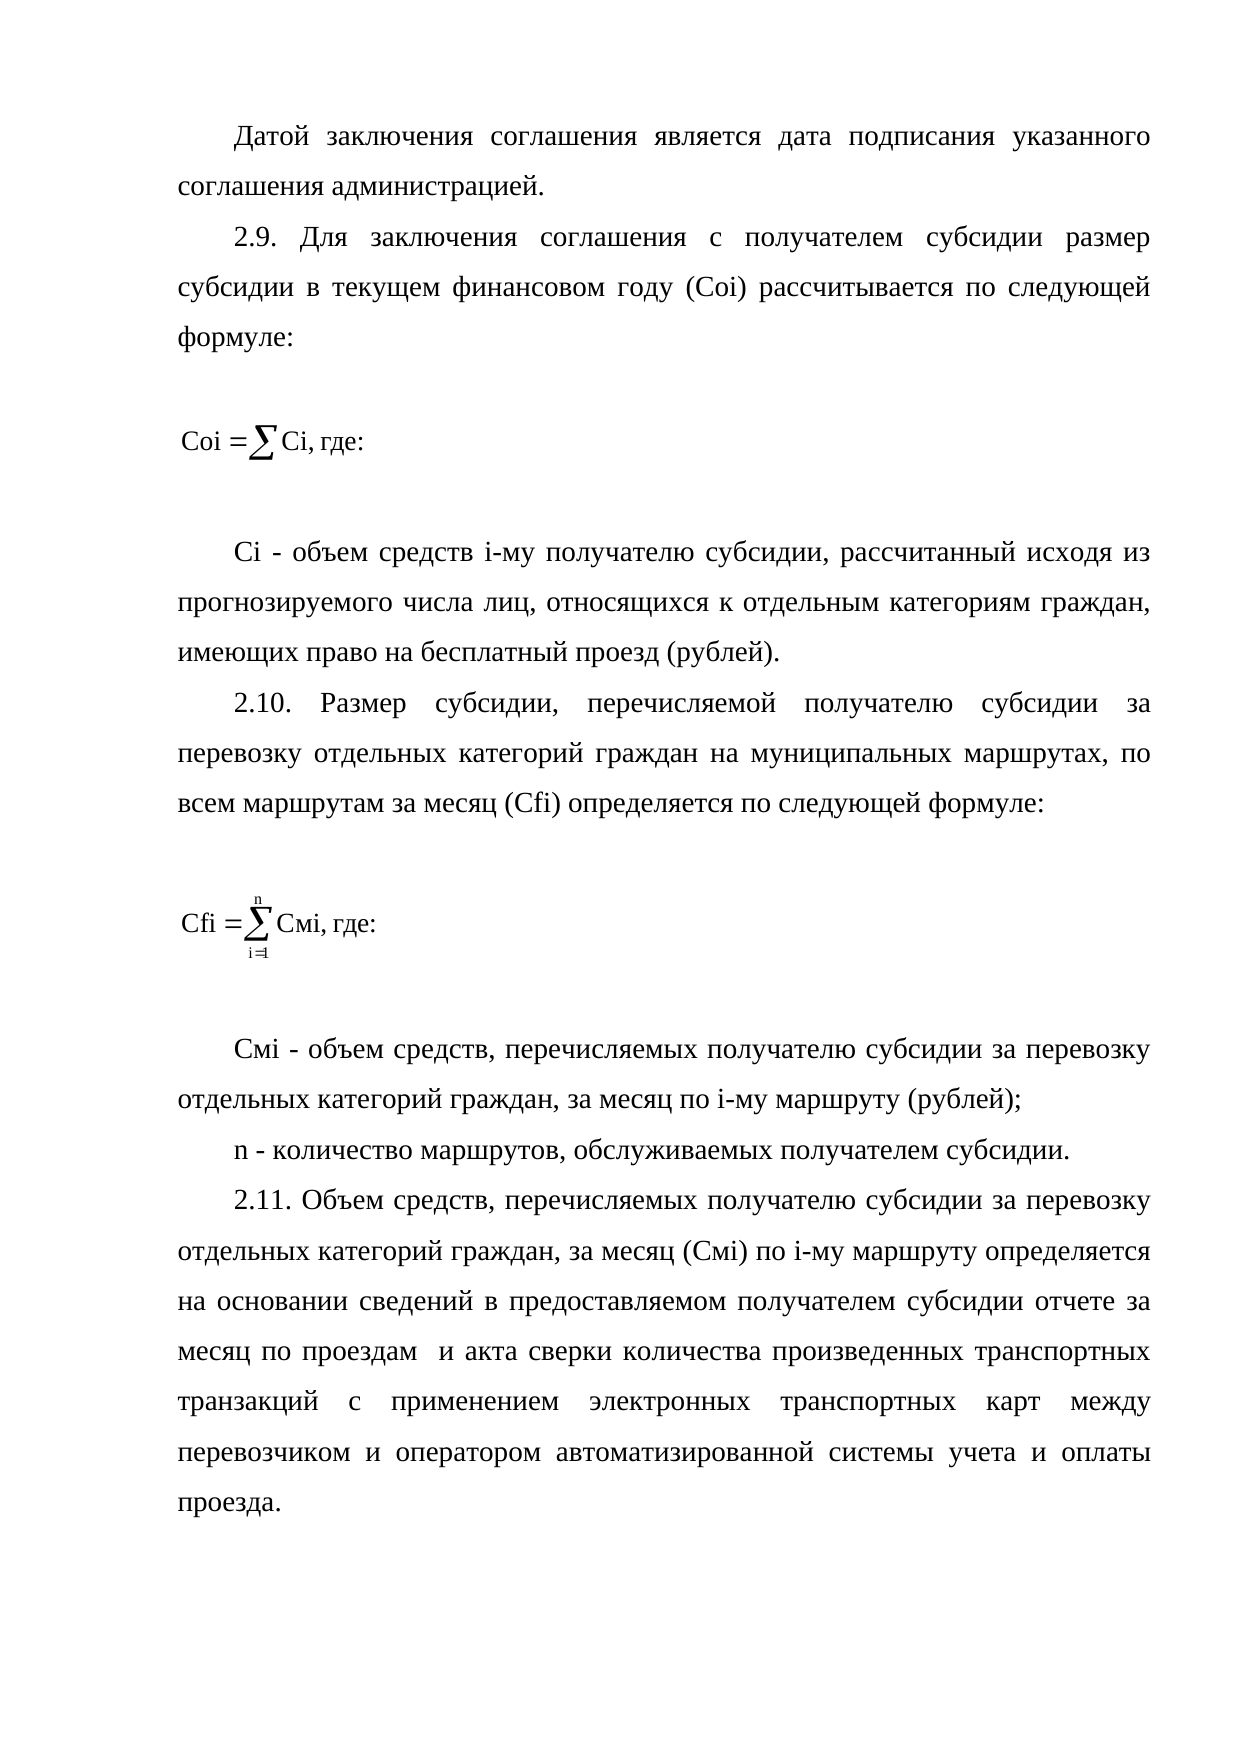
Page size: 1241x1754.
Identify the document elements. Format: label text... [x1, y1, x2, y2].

text n - количество маршрутов, обслуживаемых получателем субсидии. [177, 1132, 1152, 1166]
text Сi - объем средств i-му получателю субсидии, рассчитанный исходя из прогнозируемого числа лиц, относящихся к отдельным категориям граждан, имеющих право на бесплатный проезд (рублей). [177, 534, 1152, 668]
text Смi - объем средств, перечисляемых получателю субсидии за перевозку отдельных категорий граждан, за месяц по i-му маршруту (рублей); [177, 1031, 1152, 1115]
text 2.10. Размер субсидии, перечисляемой получателю субсидии за перевозку отдельных категорий граждан на муниципальных маршрутах, по всем маршрутам за месяц (Сfi) определяется по следующей формуле: [177, 685, 1152, 819]
text 2.9. Для заключения соглашения с получателем субсидии размер субсидии в текущем финансовом году (Соi) рассчитывается по следующей формуле: [177, 219, 1152, 353]
text Датой заключения соглашения является дата подписания указанного соглашения администрацией. [177, 118, 1152, 202]
text 2.11. Объем средств, перечисляемых получателю субсидии за перевозку отдельных категорий граждан, за месяц (Смi) по i-му маршруту определяется на основании сведений в предоставляемом получателем субсидии отчете за месяц по проездам и акта сверки количества произведенных транспортных транзакций с применением электронных транспортных карт между перевозчиком и оператором автоматизированной системы учета и оплаты проезда. [177, 1182, 1152, 1518]
